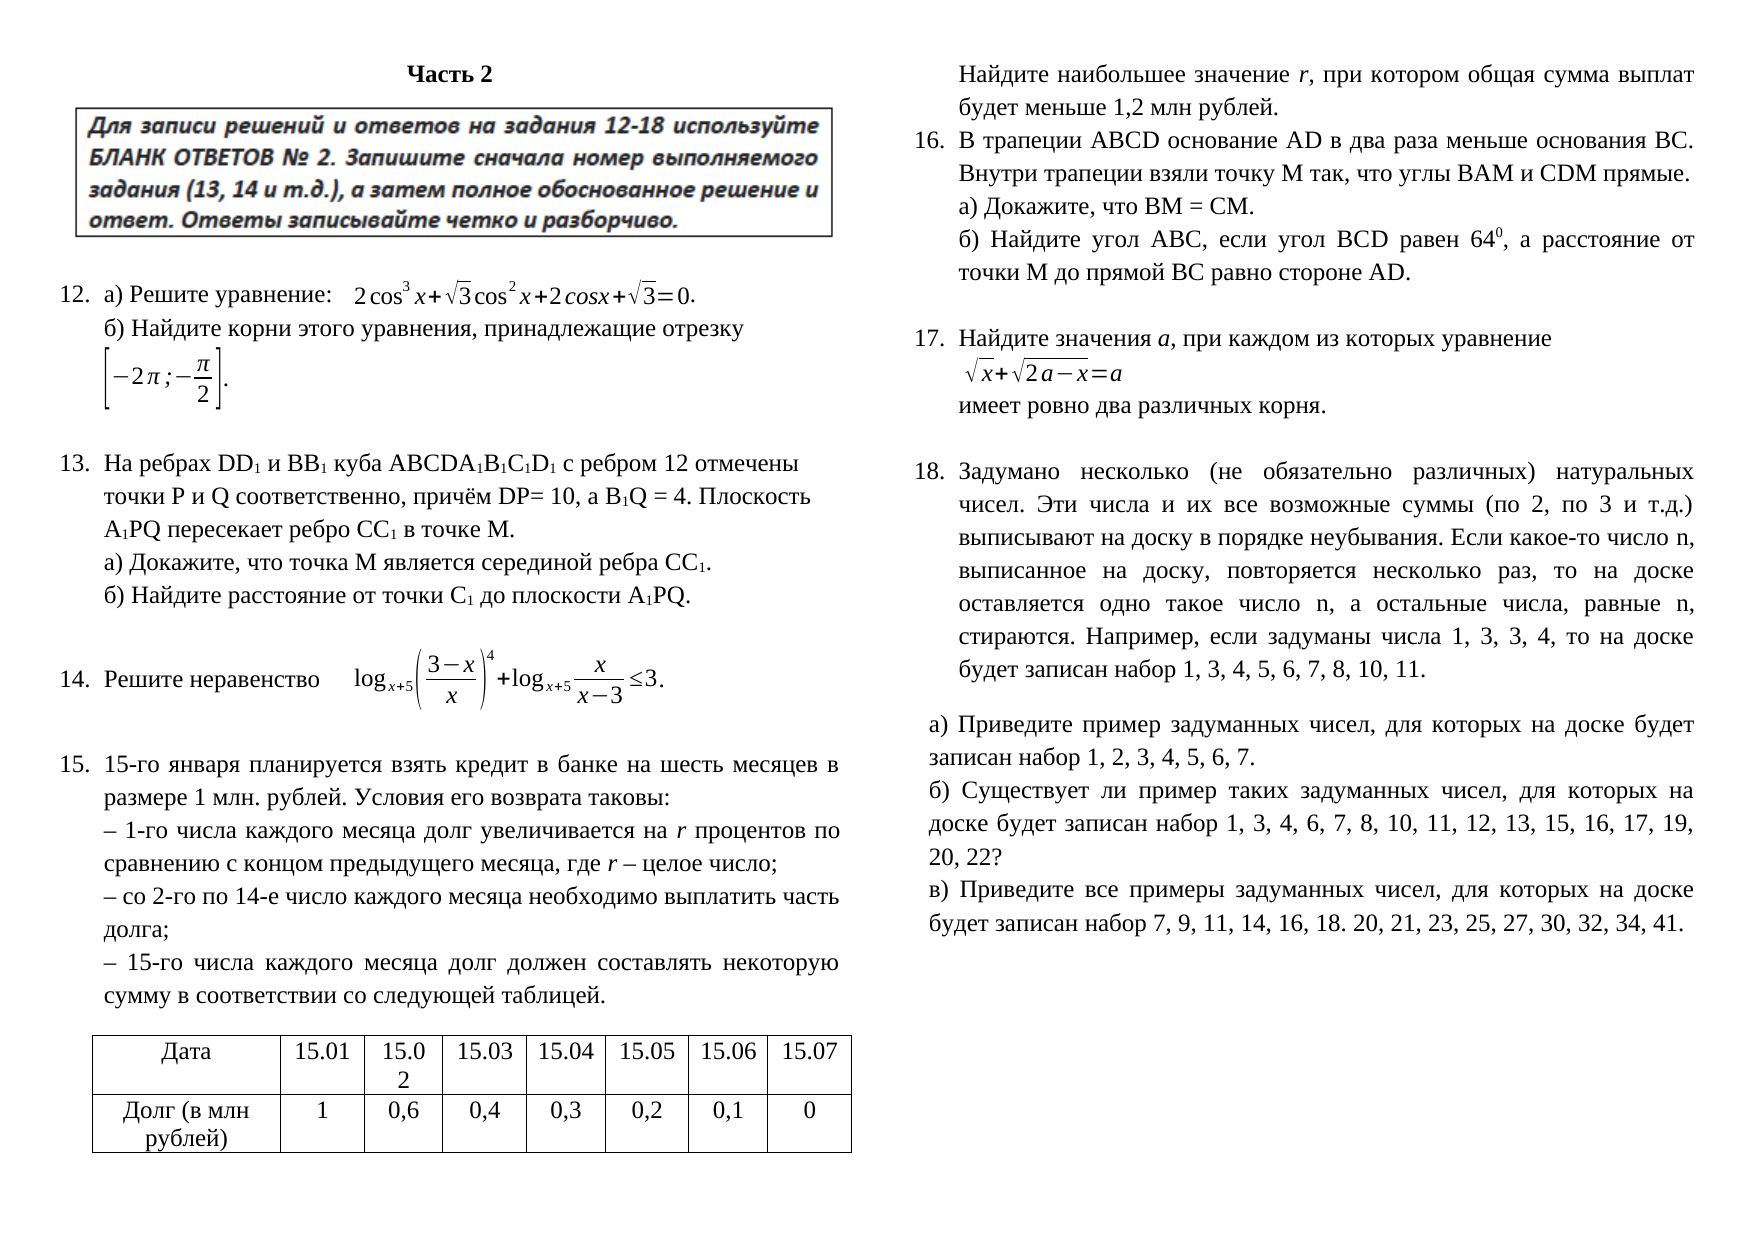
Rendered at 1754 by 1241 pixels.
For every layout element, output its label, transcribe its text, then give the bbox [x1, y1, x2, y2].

text имеет ровно два различных корня. [914, 390, 1695, 419]
table_cell Долг (в млн рублей) [93, 1095, 280, 1152]
text – со 2-го по 14-е число каждого месяца необходимо выплатить часть долга; [59, 881, 840, 943]
text б) Найдите угол АВС, если угол ВСD равен 640, а расстояние от точки М до прямой ВС равно стороне АD. [914, 224, 1695, 286]
text – 1-го числа каждого месяца долг увеличивается на r процентов по сравнению с концом предыдущего месяца, где r – целое число; [59, 815, 840, 877]
text 15. 15-го января планируется взять кредит в банке на шесть месяцев в размере 1 млн. рублей. Условия его возврата таковы: [59, 749, 840, 811]
text в) Приведите все примеры задуманных чисел, для которых на доске будет записан набор 7, 9, 11, 14, 16, 18. 20, 21, 23, 25, 27, 30, 32, 34, 41. [929, 874, 1695, 936]
text 12. а) Решите уравнение: . [59, 278, 840, 309]
text 14. Решите неравенство . [59, 646, 840, 712]
table_header 15.02 [365, 1036, 442, 1094]
table_header 15.01 [281, 1036, 364, 1094]
table_header Дата [93, 1036, 280, 1094]
text 18. Задумано несколько (не обязательно различных) натуральных чисел. Эти числа и их все возможные суммы (по 2, по 3 и т.д.) выписывают на доску в порядке неубывания. Если какое-то число n, выписанное на доску, повторяется несколько раз, то на доске оставляется одно такое число n, а остальные числа, равные n, стираются. Например, если задуманы числа 1, 3, 3, 4, то на доске будет записан набор 1, 3, 4, 5, 6, 7, 8, 10, 11. [914, 456, 1695, 683]
table_header 15.05 [606, 1036, 688, 1094]
text б) Существует ли пример таких задуманных чисел, для которых на доске будет записан набор 1, 3, 4, 6, 7, 8, 10, 11, 12, 13, 15, 16, 17, 19, 20, 22? [929, 776, 1695, 870]
text 13. На ребрах DD1 и ВВ1 куба АВСDА1В1С1D1 с ребром 12 отмечены точки Р и Q соответственно, причём DP= 10, а В1Q = 4. Плоскость А1РQ пересекает ребро СС1 в точке М. [59, 448, 840, 543]
text – 15-го числа каждого месяца долг должен составлять некоторую сумму в соответствии со следующей таблицей. [59, 947, 840, 1009]
text 17. Найдите значения a, при каждом из которых уравнение [914, 323, 1695, 352]
table_cell 0,3 [527, 1095, 605, 1152]
text б) Найдите корни этого уравнения, принадлежащие отрезку . [59, 313, 840, 411]
table_header 15.06 [689, 1036, 767, 1094]
table_cell 0,1 [689, 1095, 767, 1152]
text Найдите наибольшее значение r, при котором общая сумма выплат будет меньше 1,2 млн рублей. [958, 59, 1695, 121]
table_header 15.04 [527, 1036, 605, 1094]
text а) Докажите, что ВМ = СМ. [914, 191, 1695, 220]
text 16. В трапеции АВСD основание АD в два раза меньше основания ВС. Внутри трапеции взяли точку М так, что углы ВАМ и СDМ прямые. [914, 125, 1695, 187]
table_cell 1 [281, 1095, 364, 1152]
table_cell 0,2 [606, 1095, 688, 1152]
table_header 15.07 [768, 1036, 851, 1094]
text а) Докажите, что точка М является серединой ребра СС1. [59, 547, 840, 576]
table_header 15.03 [443, 1036, 526, 1094]
text б) Найдите расстояние от точки С1 до плоскости А1РQ. [59, 580, 840, 609]
table_cell 0 [768, 1095, 851, 1152]
text Часть 2 [59, 59, 840, 88]
table_cell 0,4 [443, 1095, 526, 1152]
text а) Приведите пример задуманных чисел, для которых на доске будет записан набор 1, 2, 3, 4, 5, 6, 7. [929, 709, 1695, 771]
table_cell 0,6 [365, 1095, 442, 1152]
